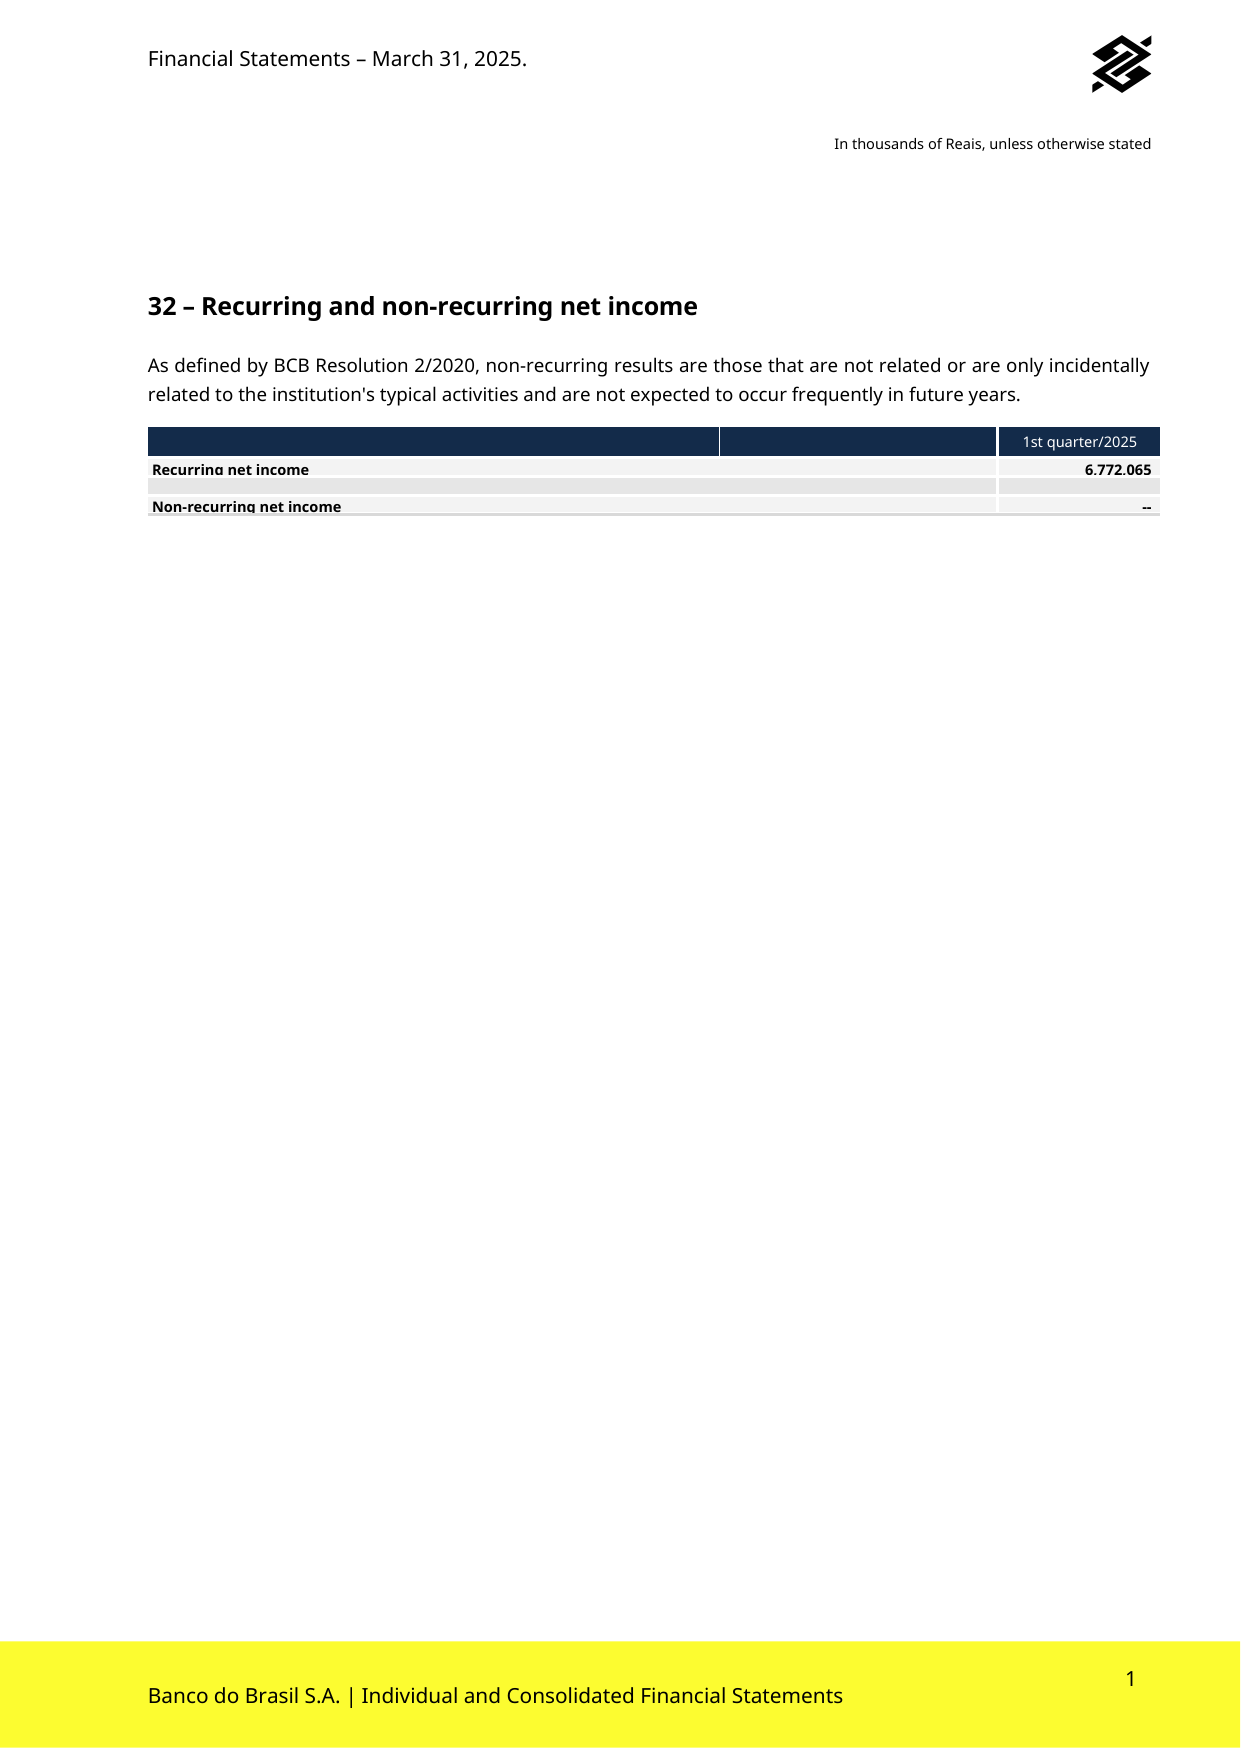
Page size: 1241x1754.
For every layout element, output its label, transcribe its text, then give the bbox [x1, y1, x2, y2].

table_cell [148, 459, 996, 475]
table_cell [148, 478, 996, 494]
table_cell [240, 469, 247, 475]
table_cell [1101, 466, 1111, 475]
picture [1092, 35, 1152, 93]
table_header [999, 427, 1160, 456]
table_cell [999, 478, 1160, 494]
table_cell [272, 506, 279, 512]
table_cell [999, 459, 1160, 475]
list 32 – Recurring and non-recurring net income [148, 288, 1152, 322]
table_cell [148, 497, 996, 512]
text As defined by BCB Resolution 2/2020, non-recurring results are those that are not related or are only incidentally related to the institution's typical activities and are not expected to occur frequently in future years. [148, 352, 1152, 407]
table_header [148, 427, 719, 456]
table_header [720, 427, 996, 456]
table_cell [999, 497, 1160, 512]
